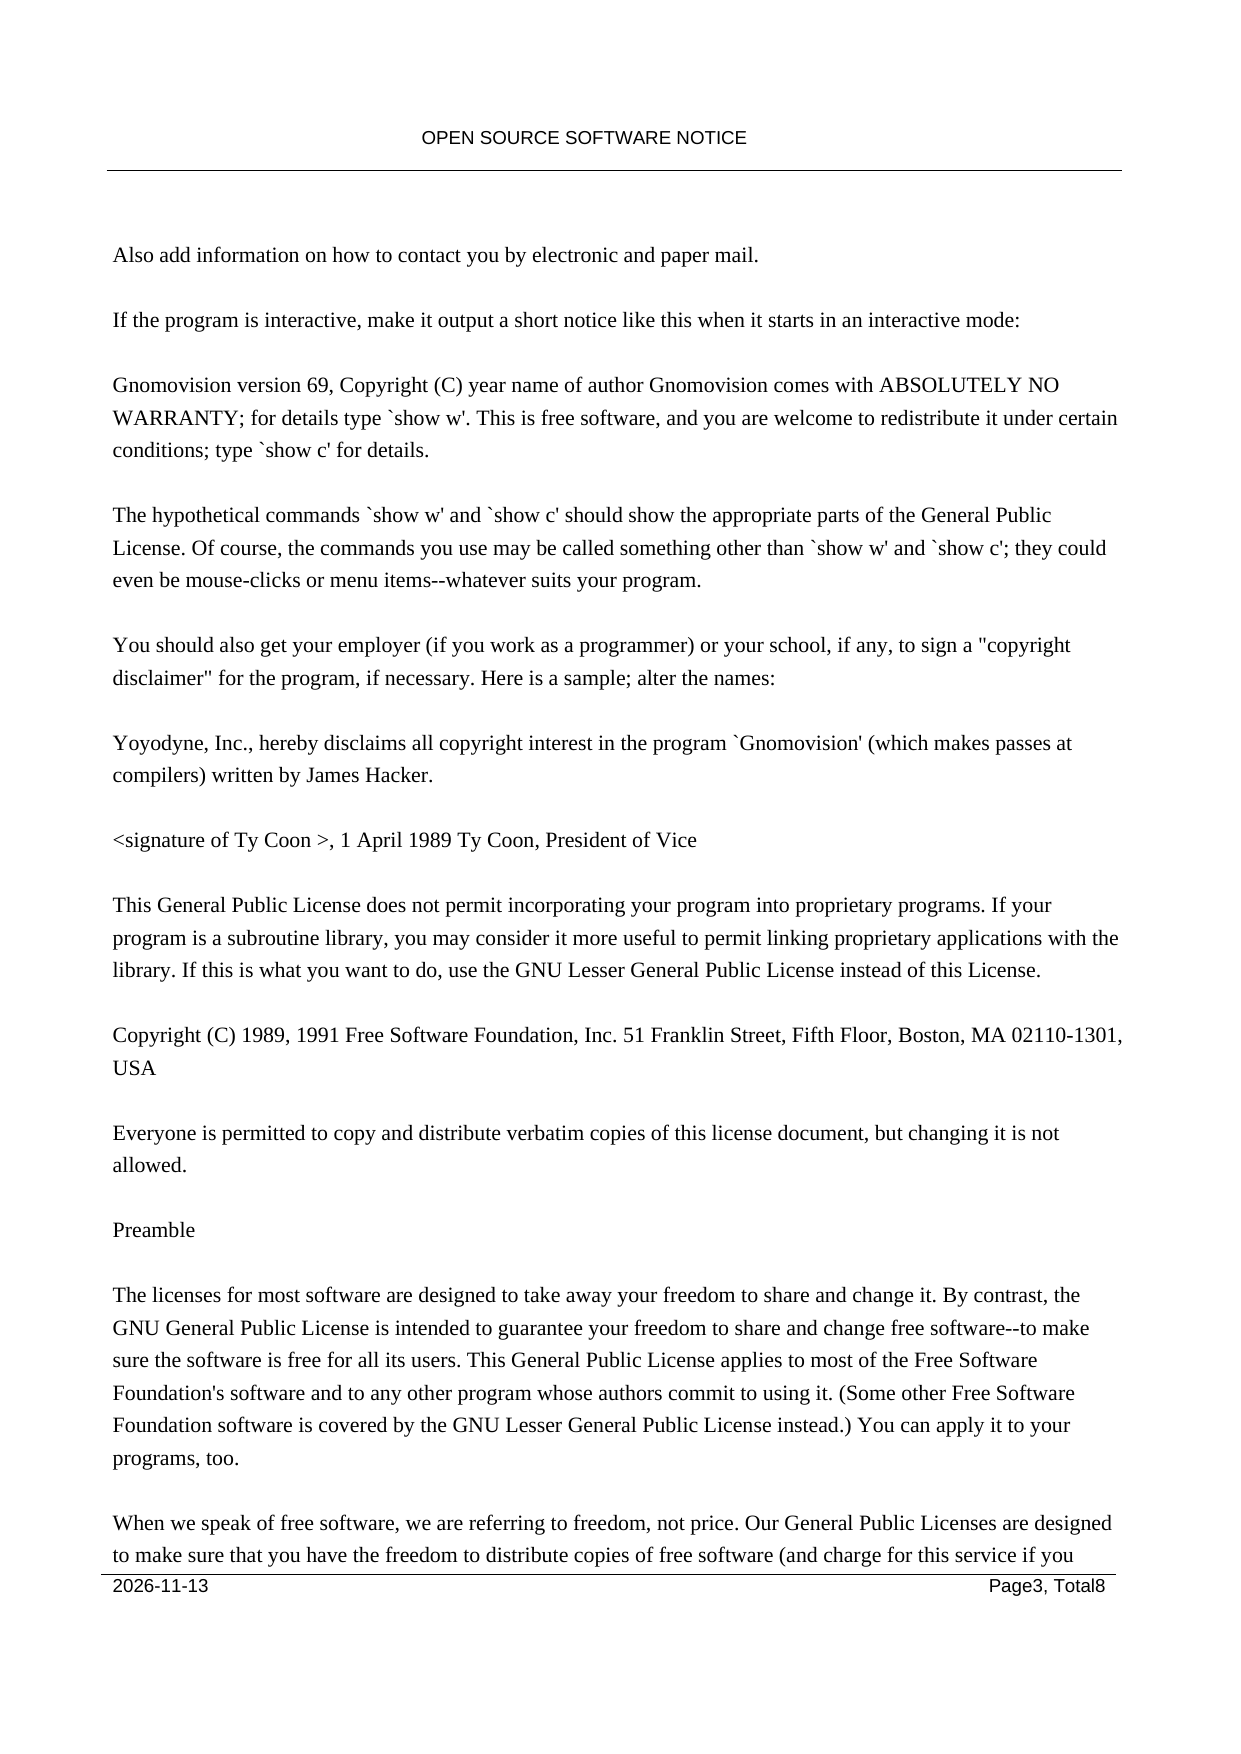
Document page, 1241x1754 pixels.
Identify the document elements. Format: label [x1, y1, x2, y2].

text [112, 206, 1128, 1571]
